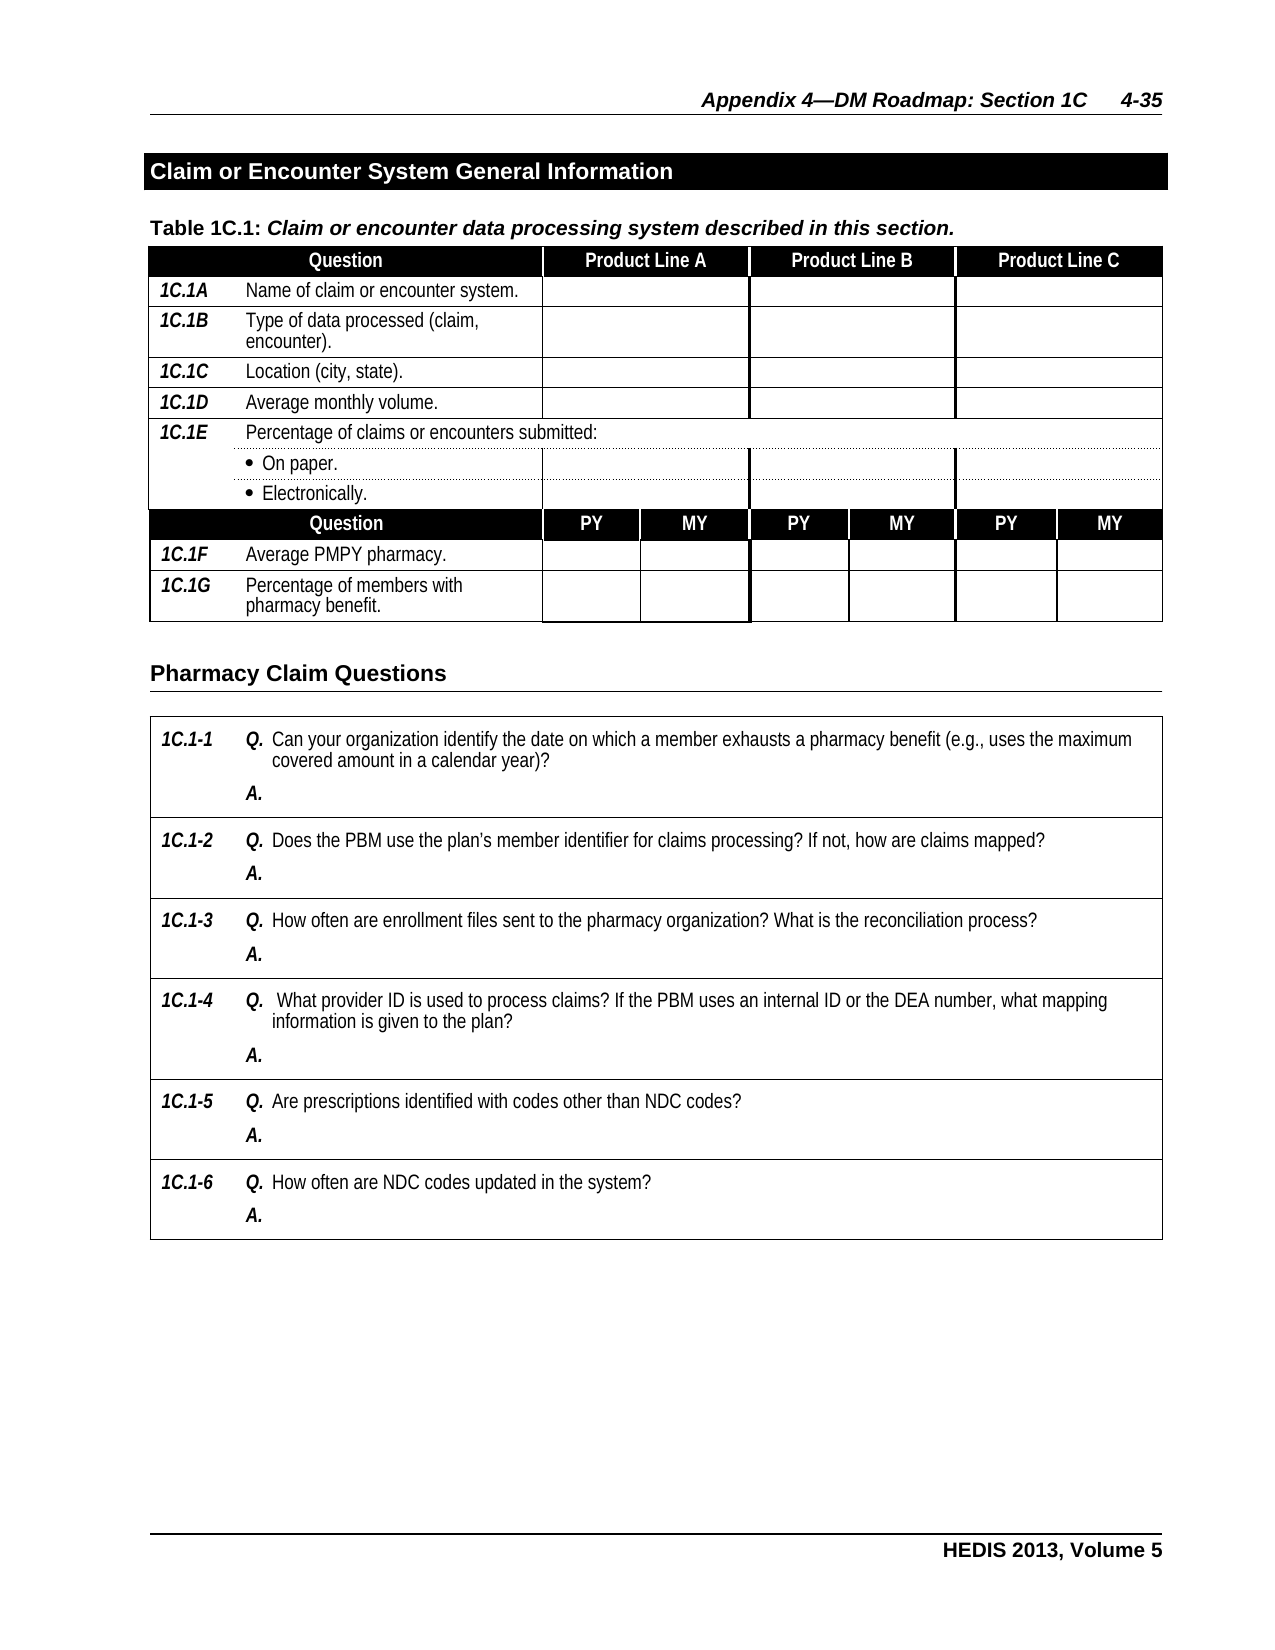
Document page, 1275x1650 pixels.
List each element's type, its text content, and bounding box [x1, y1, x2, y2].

table_cell 1C.1-4 [151, 979, 234, 1079]
table_cell [957, 448, 1162, 478]
table_cell 1C.1G [151, 571, 234, 621]
table_cell [850, 540, 954, 569]
table_cell [957, 479, 1162, 509]
table_cell Q. What provider ID is used to process claims? If the PBM uses an internal ID or the DEA number, what mapping information is given to the plan? A. [234, 979, 1162, 1079]
table_cell Electronically. [234, 479, 542, 509]
table_cell [751, 307, 954, 357]
table_cell [641, 541, 748, 569]
table_header Question [149, 247, 542, 276]
table_cell 1C.1C [149, 358, 234, 387]
table_cell Question [151, 510, 542, 539]
table_header Product Line A [544, 247, 748, 276]
table_cell [957, 277, 1162, 306]
table_cell Q. How often are enrollment files sent to the pharmacy organization? What is the reconciliation process? A. [234, 899, 1162, 978]
table_cell 1C.1-3 [151, 899, 234, 978]
table_cell 1C.1-6 [151, 1160, 234, 1239]
table_cell [957, 540, 1056, 569]
table_cell [751, 277, 954, 306]
table_cell [543, 541, 640, 569]
table_cell [957, 307, 1162, 357]
table_cell [543, 277, 748, 306]
table_cell MY [1058, 510, 1162, 539]
table_cell [1058, 571, 1162, 621]
table_cell Location (city, state). [234, 358, 542, 387]
table_cell 1C.1D [149, 388, 234, 417]
text Pharmacy Claim Questions [150, 660, 1162, 691]
table_header Product Line C [957, 247, 1162, 276]
table_cell 1C.1-5 [151, 1080, 234, 1159]
table_header Q. Can your organization identify the date on which a member exhausts a pharmacy benefit (e.g., uses the maximum covered amount in a calendar year)? A. [234, 717, 1162, 817]
table_cell [957, 388, 1162, 417]
table_cell [751, 448, 954, 478]
text Claim or Encounter System General Information [146, 154, 1167, 189]
table_cell 1C.1-2 [151, 818, 234, 897]
table_header Product Line B [751, 247, 954, 276]
table_cell PY [957, 510, 1056, 539]
table_cell [751, 479, 954, 509]
table_cell 1C.1F [151, 540, 234, 569]
table_cell PY [544, 510, 639, 539]
table_cell [543, 307, 748, 357]
table_cell [543, 448, 748, 478]
table_cell [751, 358, 954, 387]
table_cell [543, 388, 748, 417]
table_cell On paper. [234, 448, 542, 478]
subtitle Table 1C.1: Claim or encounter data processing system described in this section. [150, 215, 1162, 239]
table_cell 1C.1E [149, 419, 234, 509]
table_cell [1058, 540, 1162, 569]
table_cell MY [641, 510, 748, 539]
table_cell [751, 388, 954, 417]
table_cell Average monthly volume. [234, 388, 542, 417]
table_cell [543, 479, 748, 509]
table_cell Percentage of members with pharmacy benefit. [234, 571, 542, 621]
table_cell [641, 571, 748, 621]
table_cell MY [850, 510, 954, 539]
table_cell 1C.1A [149, 277, 234, 306]
table_cell Average PMPY pharmacy. [234, 540, 542, 569]
table_cell [957, 358, 1162, 387]
table_cell Q. Does the PBM use the plan’s member identifier for claims processing? If not, how are claims mapped? A. [234, 818, 1162, 897]
table_cell Q. Are prescriptions identified with codes other than NDC codes? A. [234, 1080, 1162, 1159]
table_cell [850, 571, 954, 621]
table_cell Type of data processed (claim, encounter). [234, 307, 542, 357]
table_header 1C.1-1 [151, 717, 234, 817]
table_cell [957, 571, 1056, 621]
table_cell Percentage of claims or encounters submitted: [234, 419, 1162, 448]
table_cell Q. How often are NDC codes updated in the system? A. [234, 1160, 1162, 1239]
table_cell [543, 571, 640, 621]
table_cell PY [751, 510, 848, 539]
table_cell 1C.1B [149, 307, 234, 357]
table_cell [543, 358, 748, 387]
table_cell [752, 540, 848, 569]
table_cell [752, 571, 848, 621]
table_cell Name of claim or encounter system. [234, 277, 542, 306]
